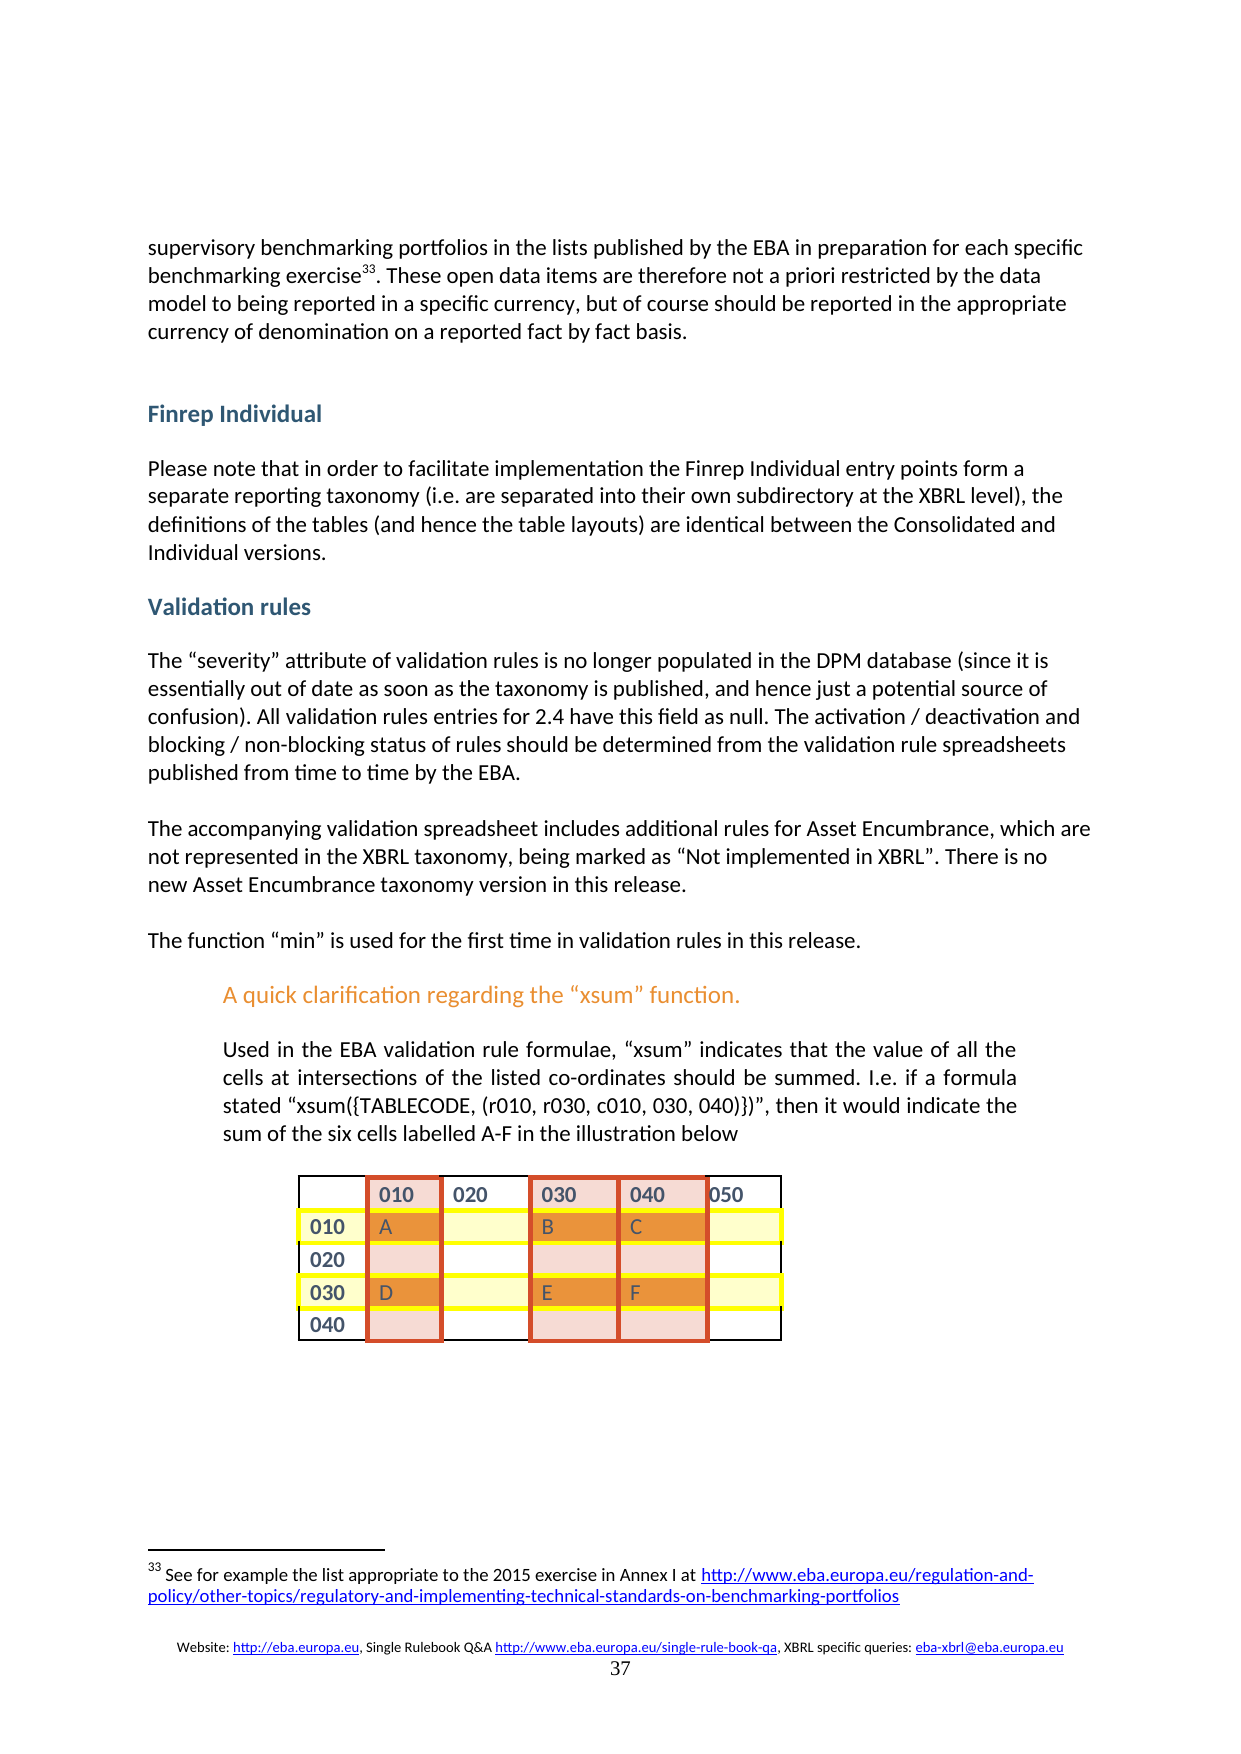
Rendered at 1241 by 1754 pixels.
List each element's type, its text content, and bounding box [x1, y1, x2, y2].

table_header 020 [444, 1177, 528, 1208]
table_cell [710, 1278, 779, 1306]
table_cell [710, 1311, 780, 1339]
table_cell F [621, 1278, 705, 1306]
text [148, 233, 1093, 345]
table_header [300, 1177, 365, 1208]
table_cell [621, 1245, 705, 1273]
table_header 030 [533, 1180, 616, 1208]
table_cell A [370, 1213, 439, 1241]
text The accompanying validation spreadsheet includes additional rules for Asset Encumbrance, which are not represented in the XBRL taxonomy, being marked as “Not implemented in XBRL”. There is no new Asset Encumbrance taxonomy version in this release. [148, 814, 1093, 898]
table_cell 020 [300, 1245, 365, 1273]
table_cell 030 [301, 1278, 365, 1306]
table_cell [370, 1245, 439, 1273]
table_header 050 [710, 1177, 780, 1208]
table_cell [370, 1311, 439, 1339]
table_cell D [370, 1278, 439, 1306]
table_cell 040 [300, 1311, 365, 1339]
table_cell B [533, 1213, 616, 1241]
table_cell [444, 1311, 528, 1339]
table_cell [444, 1213, 528, 1241]
table_cell [710, 1213, 779, 1241]
title Validation rules [148, 591, 1093, 621]
table_cell 010 [301, 1213, 365, 1241]
table_cell [621, 1311, 705, 1339]
table_cell [710, 1245, 780, 1273]
text Used in the EBA validation rule formulae, “xsum” indicates that the value of all the cells at intersections of the listed co-ordinates should be summed. I.e. if a formula stated “xsum({TABLECODE, (r010, r030, c010, 030, 040)})”, then it would indicate the sum of the six cells labelled A-F in the illustration below [223, 1035, 1018, 1147]
table_cell [533, 1311, 616, 1339]
table_header 010 [370, 1180, 439, 1208]
title A quick clarification regarding the “xsum” function. [223, 979, 1018, 1010]
table_cell [444, 1245, 528, 1273]
table_header 040 [621, 1180, 705, 1208]
title Finrep Individual [148, 398, 1093, 429]
table_cell C [621, 1213, 705, 1241]
text The function “min” is used for the first time in validation rules in this release. [148, 926, 1093, 954]
text The “severity” attribute of validation rules is no longer populated in the DPM database (since it is essentially out of date as soon as the taxonomy is published, and hence just a potential source of confusion). All validation rules entries for 2.4 have this field as null. The activation / deactivation and blocking / non-blocking status of rules should be determined from the validation rule spreadsheets published from time to time by the EBA. [148, 646, 1093, 786]
table_cell [533, 1245, 616, 1273]
text Please note that in order to facilitate implementation the Finrep Individual entry points form a separate reporting taxonomy (i.e. are separated into their own subdirectory at the XBRL level), the definitions of the tables (and hence the table layouts) are identical between the Consolidated and Individual versions. [148, 454, 1093, 566]
table_cell [444, 1278, 528, 1306]
table_cell E [533, 1278, 616, 1306]
